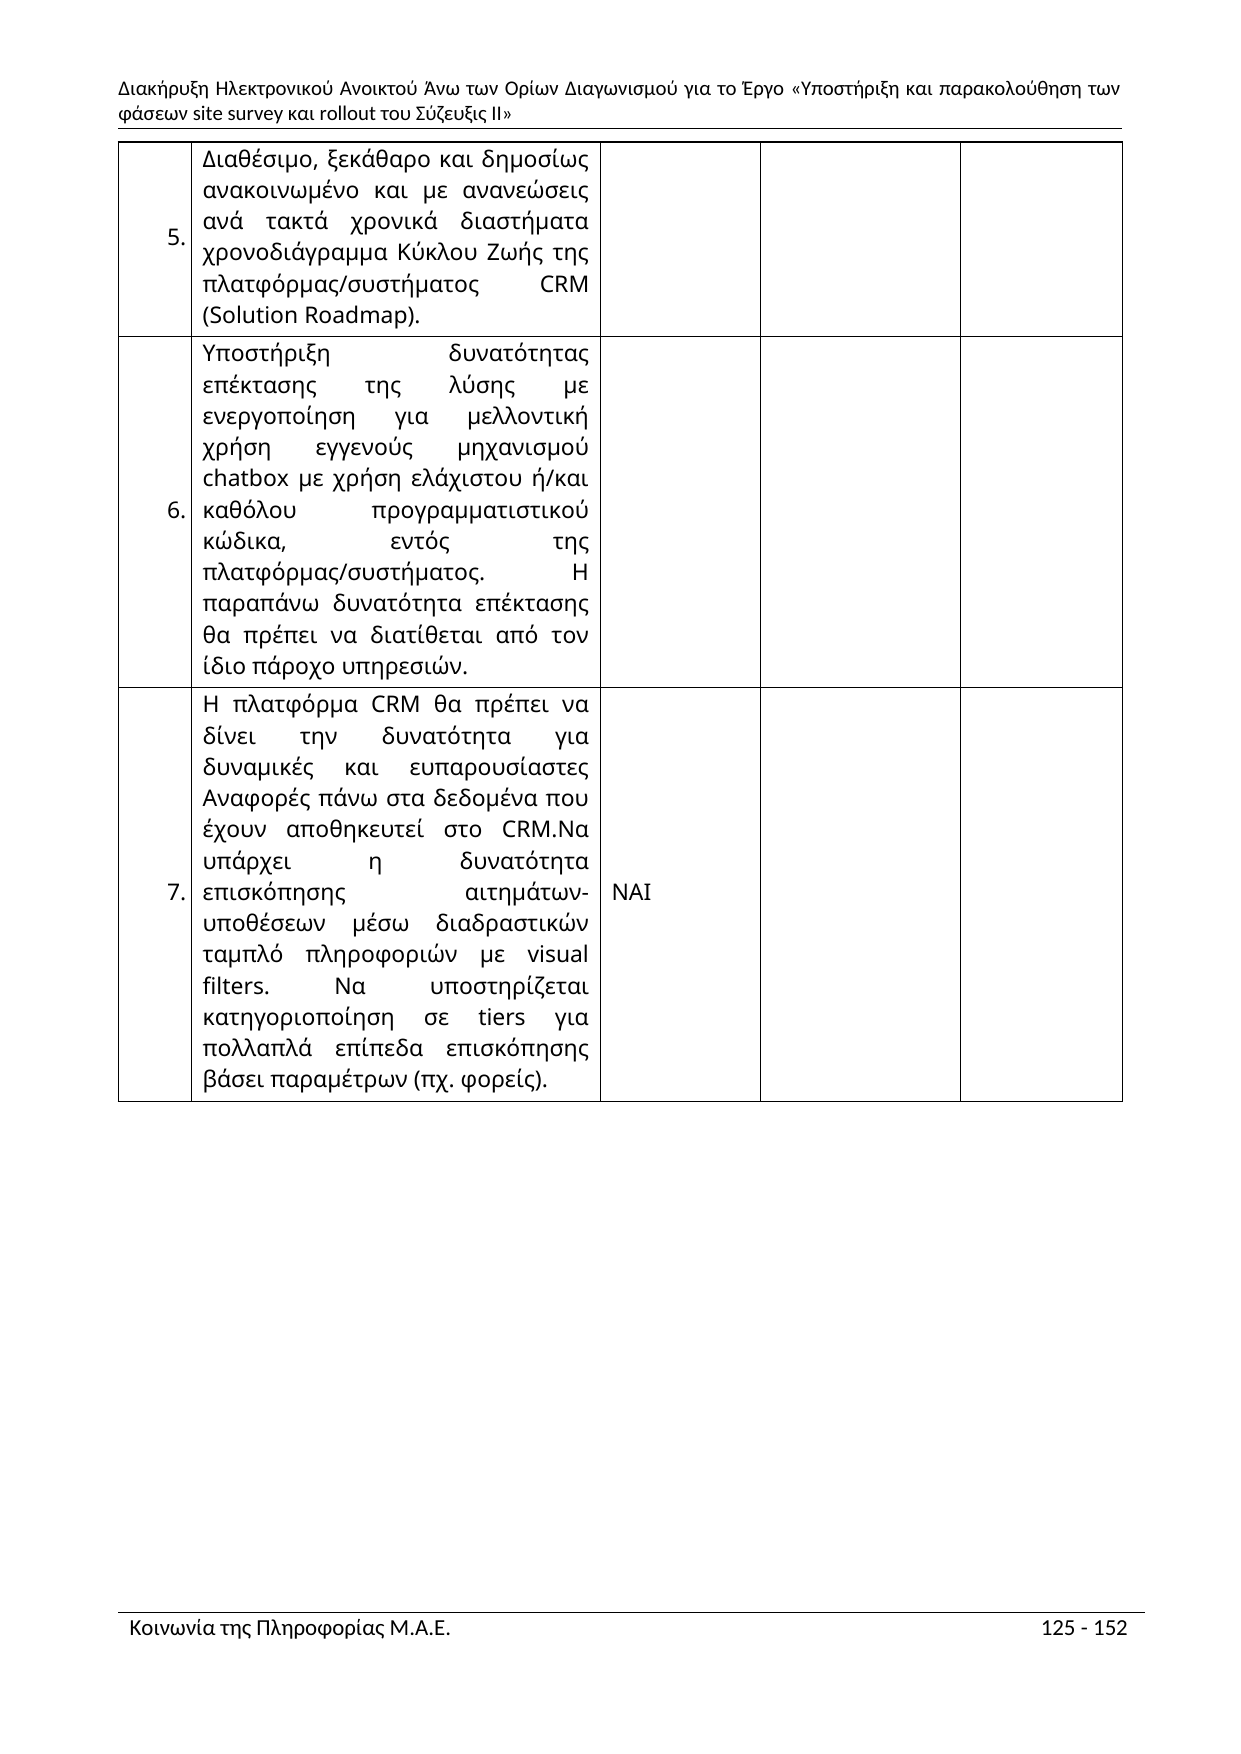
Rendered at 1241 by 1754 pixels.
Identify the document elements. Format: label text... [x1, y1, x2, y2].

table_cell Διαθέσιμο, ξεκάθαρο και δημοσίως ανακοινωμένο και με ανανεώσεις ανά τακτά χρονικά διαστήματα χρονοδιάγραμμα Κύκλου Ζωής της πλατφόρμας/συστήματος CRM (Solution Roadmap). [192, 143, 600, 336]
table_cell [601, 337, 760, 687]
table_cell [961, 337, 1122, 687]
table_cell Υποστήριξη δυνατότητας επέκτασης της λύσης με ενεργοποίηση για μελλοντική χρήση εγγενούς μηχανισμού chatbox με χρήση ελάχιστου ή/και καθόλου προγραμματιστικού κώδικα, εντός της πλατφόρμας/συστήματος. Η παραπάνω δυνατότητα επέκτασης θα πρέπει να διατίθεται από τον ίδιο πάροχο υπηρεσιών. [192, 337, 600, 687]
table_cell [119, 143, 191, 336]
table_cell [961, 688, 1122, 1101]
table_cell [119, 337, 191, 687]
table_cell ΝΑΙ [601, 688, 760, 1101]
table_cell Η πλατφόρμα CRM θα πρέπει να δίνει την δυνατότητα για δυναμικές και ευπαρουσίαστες Αναφορές πάνω στα δεδομένα που έχουν αποθηκευτεί στο CRM.Να υπάρχει η δυνατότητα επισκόπησης αιτημάτων-υποθέσεων μέσω διαδραστικών ταμπλό πληροφοριών με visual filters. Να υποστηρίζεται κατηγοριοποίηση σε tiers για πολλαπλά επίπεδα επισκόπησης βάσει παραμέτρων (πχ. φορείς). [192, 688, 600, 1101]
table_cell [961, 143, 1122, 336]
table_cell [761, 337, 960, 687]
table_cell [119, 688, 191, 1101]
table_cell [761, 688, 960, 1101]
table_cell [601, 143, 760, 336]
table_cell [761, 143, 960, 336]
